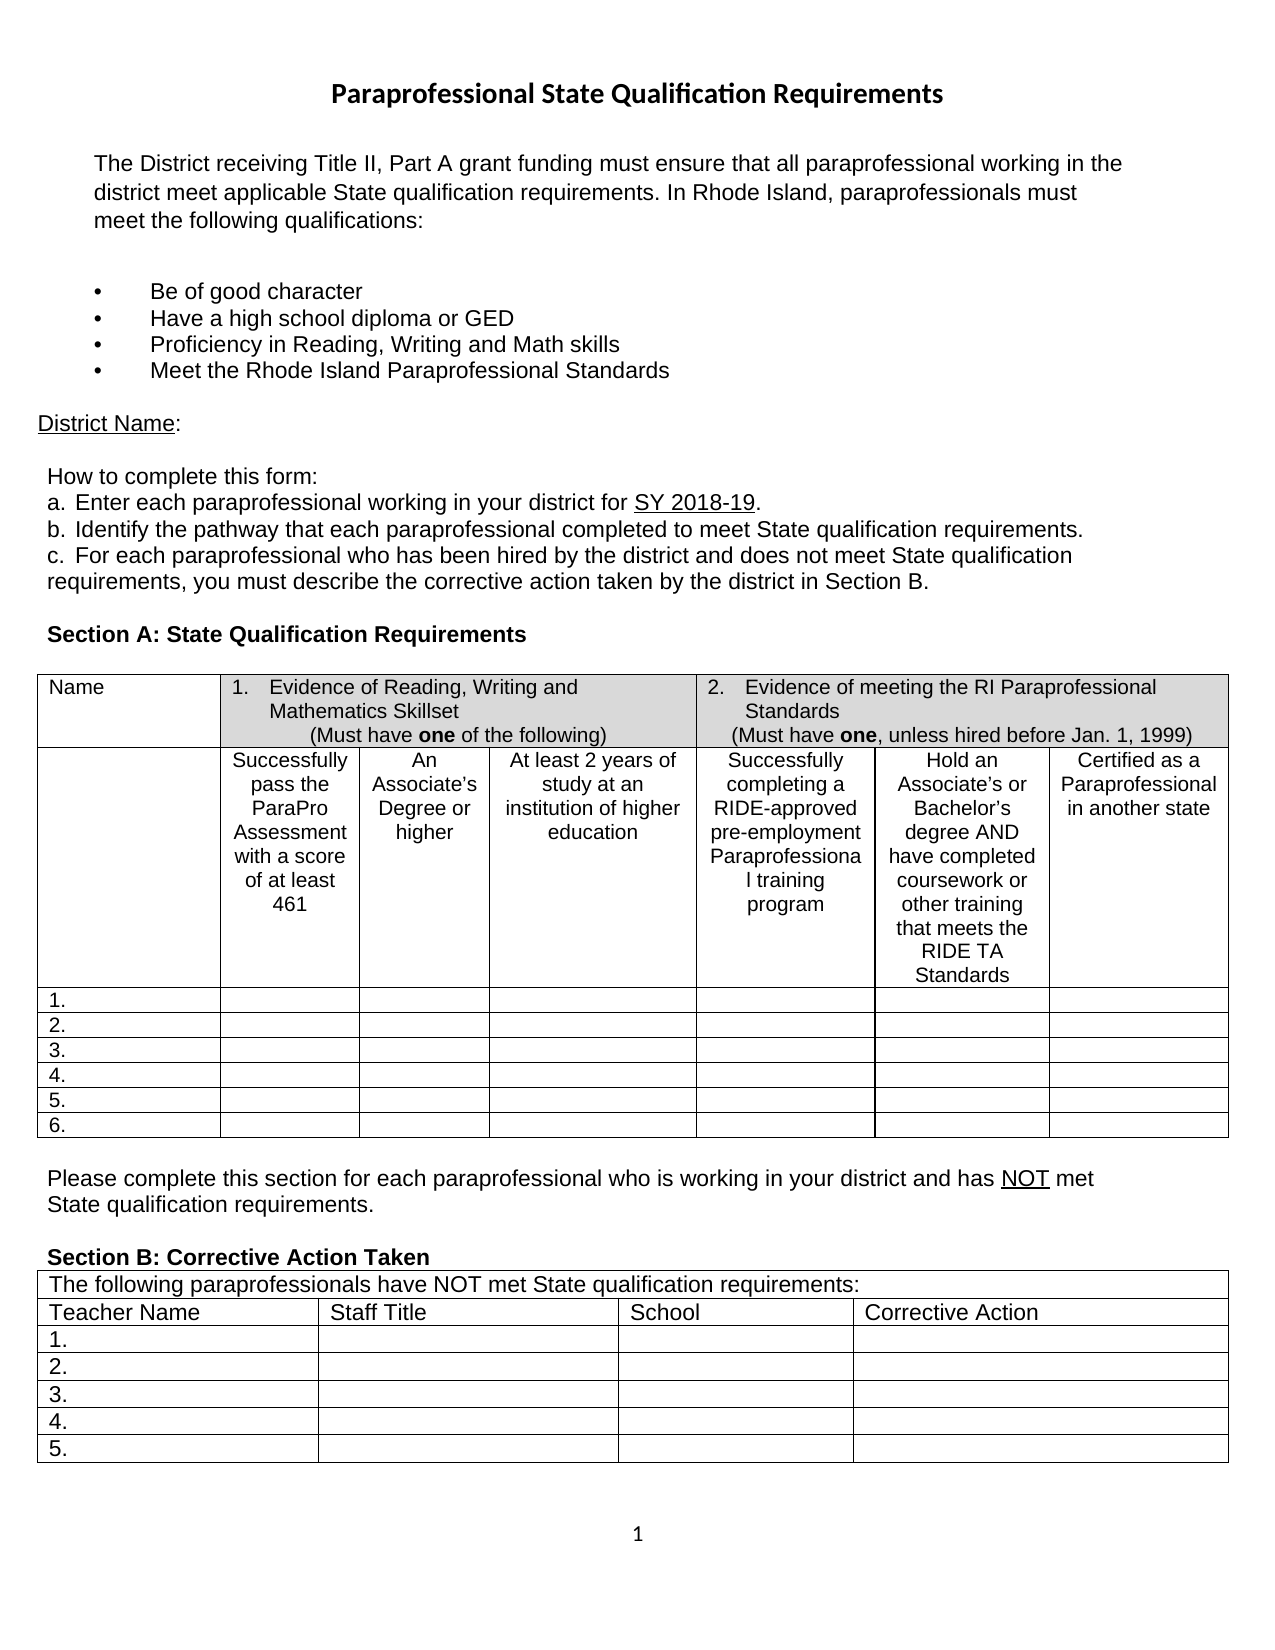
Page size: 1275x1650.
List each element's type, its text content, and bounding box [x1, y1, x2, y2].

text c. For each paraprofessional who has been hired by the district and does not meet State qualification requirements, you must describe the corrective action taken by the district in Section B. [47, 542, 1125, 594]
text How to complete this form: [47, 463, 1125, 489]
table_cell [490, 1063, 696, 1087]
table_header Evidence of meeting the RI Paraprofessional Standards (Must have one, unless hired before Jan. 1, 1999) [697, 675, 1228, 747]
table_cell [854, 1326, 1228, 1352]
table_cell [319, 1435, 618, 1462]
table_cell [319, 1408, 618, 1434]
table_cell [697, 1113, 874, 1137]
table_cell [490, 1088, 696, 1112]
text • Have a high school diploma or GED [94, 305, 1125, 331]
text District Name: [37, 410, 1125, 436]
table_cell [38, 748, 220, 987]
table_cell School [619, 1299, 853, 1325]
table_cell [876, 1038, 1049, 1062]
table_cell [319, 1353, 618, 1379]
text Section A: State Qualification Requirements [47, 621, 1125, 647]
table_cell [490, 1113, 696, 1137]
table_cell [221, 1113, 359, 1137]
table_cell [319, 1326, 618, 1352]
table_cell [221, 1013, 359, 1037]
table_cell 4. [38, 1408, 318, 1434]
text Please complete this section for each paraprofessional who is working in your district and has NOT met State qualification requirements. [47, 1164, 1125, 1217]
table_cell [1050, 1113, 1228, 1137]
table_cell [1050, 988, 1228, 1012]
table_cell [360, 1013, 489, 1037]
table_cell [697, 1088, 874, 1112]
table_cell Hold an Associate’s or Bachelor’s degree AND have completed coursework or other training that meets the RIDE TA Standards [876, 748, 1049, 987]
table_cell 3. [38, 1381, 318, 1407]
table_cell 2. [38, 1013, 220, 1037]
text b. Identify the pathway that each paraprofessional completed to meet State qualification requirements. [47, 516, 1125, 542]
table_cell [697, 1013, 874, 1037]
table_cell [221, 988, 359, 1012]
text • Meet the Rhode Island Paraprofessional Standards [94, 357, 1125, 384]
table_cell 4. [38, 1063, 220, 1087]
table_cell Successfully completing a RIDE-approved pre-employment Paraprofessional training program [697, 748, 874, 987]
table_cell 1. [38, 988, 220, 1012]
table_cell [697, 1063, 874, 1087]
table_cell 5. [38, 1088, 220, 1112]
table_cell [1050, 1038, 1228, 1062]
table_cell [490, 1013, 696, 1037]
table_cell [360, 1088, 489, 1112]
table_cell [360, 1038, 489, 1062]
table_cell An Associate’s Degree or higher [360, 748, 489, 987]
text The District receiving Title II, Part A grant funding must ensure that all paraprofessional working in the district meet applicable State qualification requirements. In Rhode Island, paraprofessionals must meet the following qualifications: [94, 150, 1125, 233]
table_cell [221, 1088, 359, 1112]
table_cell [319, 1381, 618, 1407]
table_cell [619, 1435, 853, 1462]
table_cell [490, 988, 696, 1012]
table_cell [1050, 1013, 1228, 1037]
table_cell [1050, 1088, 1228, 1112]
table_cell 1. [38, 1326, 318, 1352]
table_cell 3. [38, 1038, 220, 1062]
table_cell [854, 1353, 1228, 1379]
table_cell [697, 1038, 874, 1062]
table_cell [360, 1063, 489, 1087]
table_cell [221, 1038, 359, 1062]
table_cell Corrective Action [854, 1299, 1228, 1325]
table_cell [876, 1113, 1049, 1137]
table_cell [619, 1326, 853, 1352]
table_cell 6. [38, 1113, 220, 1137]
table_cell [697, 988, 874, 1012]
table_cell [876, 988, 1049, 1012]
text Section B: Corrective Action Taken [47, 1244, 1125, 1270]
table_cell [1050, 1063, 1228, 1087]
table_header Name [38, 675, 220, 747]
table_cell [854, 1408, 1228, 1434]
table_cell At least 2 years of study at an institution of higher education [490, 748, 696, 987]
table_cell [360, 988, 489, 1012]
table_cell [619, 1408, 853, 1434]
table_cell [360, 1113, 489, 1137]
table_cell [854, 1381, 1228, 1407]
table_cell Teacher Name [38, 1299, 318, 1325]
text • Be of good character [94, 278, 1125, 305]
table_cell 2. [38, 1353, 318, 1379]
table_cell [876, 1063, 1049, 1087]
table_cell [619, 1353, 853, 1379]
table_cell [221, 1063, 359, 1087]
table_cell [876, 1013, 1049, 1037]
table_cell 5. [38, 1435, 318, 1462]
table_cell Certified as a Paraprofessional in another state [1050, 748, 1228, 987]
text a. Enter each paraprofessional working in your district for SY 2018-19. [47, 489, 1125, 516]
table_cell [490, 1038, 696, 1062]
table_cell [854, 1435, 1228, 1462]
table_cell Staff Title [319, 1299, 618, 1325]
table_cell Successfully pass the ParaPro Assessment with a score of at least 461 [221, 748, 359, 987]
text • Proficiency in Reading, Writing and Math skills [94, 331, 1125, 357]
table_header The following paraprofessionals have NOT met State qualification requirements: [38, 1271, 1228, 1297]
table_header Evidence of Reading, Writing and Mathematics Skillset (Must have one of the following) [221, 675, 696, 747]
table_cell [619, 1381, 853, 1407]
table_cell [876, 1088, 1049, 1112]
